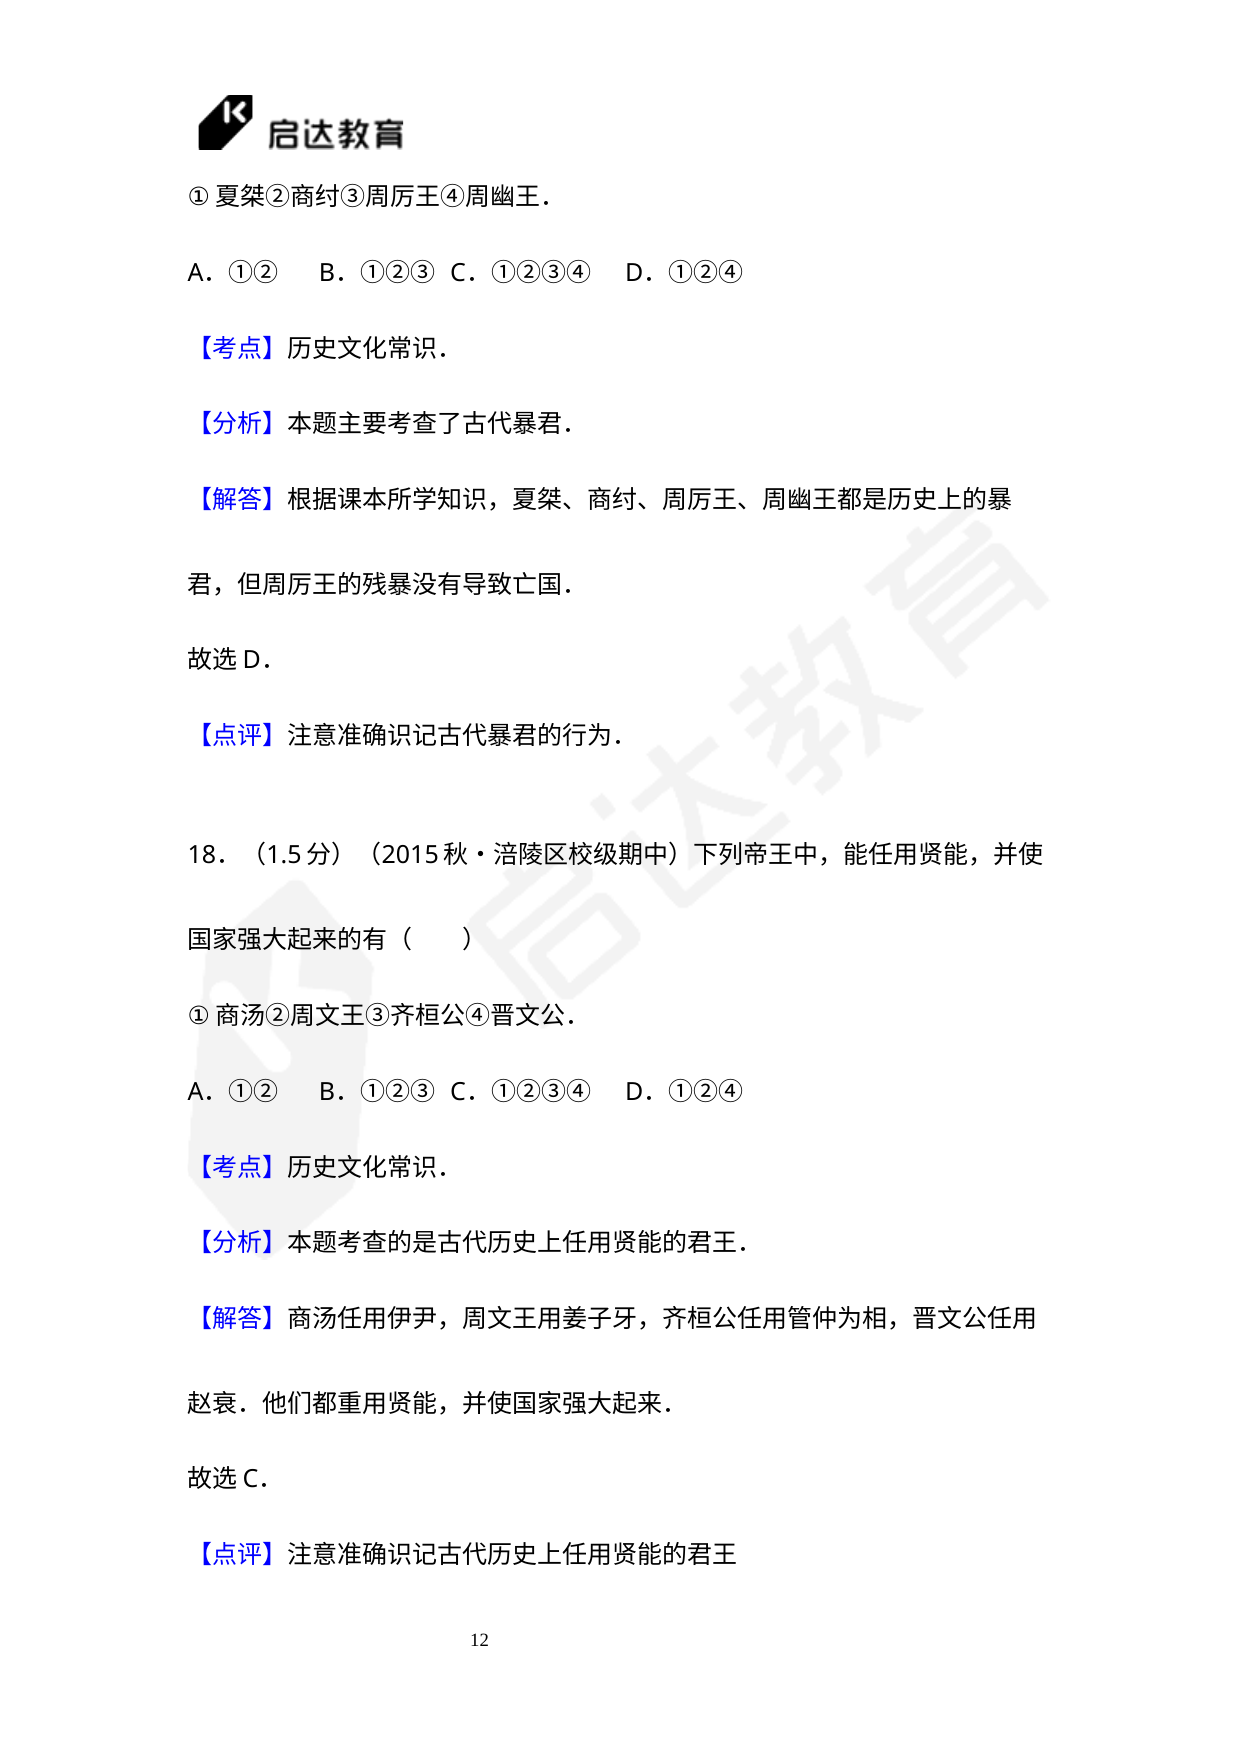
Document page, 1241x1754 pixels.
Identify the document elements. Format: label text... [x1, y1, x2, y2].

text 【点评】注意准确识记古代历史上任用贤能的君王 [187, 1520, 1053, 1585]
text ①商汤②周文王③齐桓公④晋文公． [187, 981, 1053, 1046]
text 18．（1.5分）（2015秋•涪陵区校级期中）下列帝王中，能任用贤能，并使国家强大起来的有（ ） [187, 821, 1053, 970]
text 【解答】根据课本所学知识，夏桀、商纣、周厉王、周幽王都是历史上的暴君，但周厉王的残暴没有导致亡国． [187, 465, 1053, 615]
text 【考点】历史文化常识． [187, 1133, 1053, 1198]
text ①夏桀②商纣③周厉王④周幽王． [187, 162, 1053, 227]
text 故选D． [187, 626, 1053, 691]
text 【考点】历史文化常识． [187, 314, 1053, 379]
text A．①② B．①②③ C．①②③④ D．①②④ [187, 238, 1053, 303]
text 【点评】注意准确识记古代暴君的行为． [187, 701, 1053, 766]
picture [198, 95, 404, 150]
text 【分析】本题主要考查了古代暴君． [187, 389, 1053, 454]
text 故选C． [187, 1444, 1053, 1509]
text A．①② B．①②③ C．①②③④ D．①②④ [187, 1057, 1053, 1122]
text 【解答】商汤任用伊尹，周文王用姜子牙，齐桓公任用管仲为相，晋文公任用赵衰．他们都重用贤能，并使国家强大起来． [187, 1284, 1053, 1434]
text 【分析】本题考查的是古代历史上任用贤能的君王． [187, 1208, 1053, 1273]
